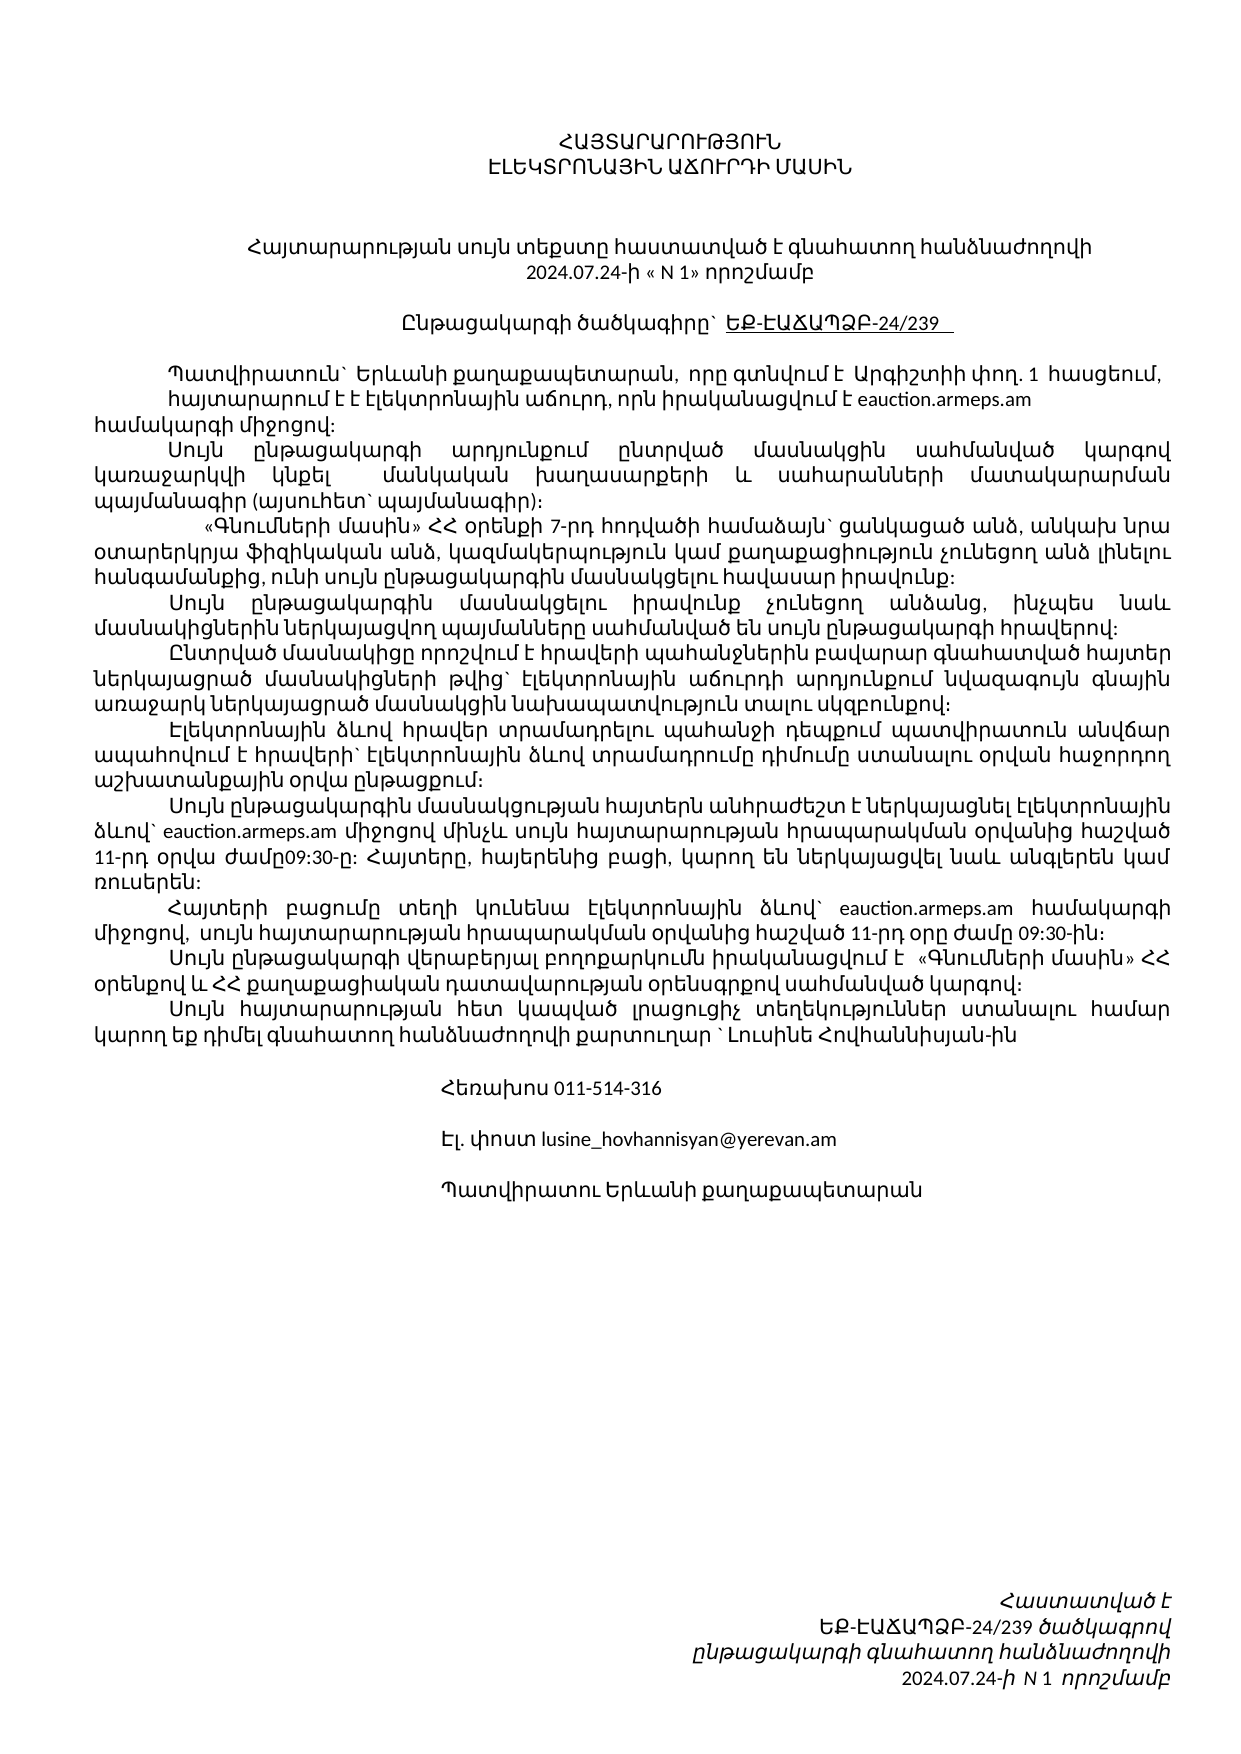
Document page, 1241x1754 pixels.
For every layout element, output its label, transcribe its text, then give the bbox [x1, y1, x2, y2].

text 2024.07.24 -ի « N 1» որոշմամբ [94, 259, 1171, 285]
text հայտարարում է է էլեկտրոնային աճուրդ, որն իրականացվում է eauction.armeps.am համակարգի միջոցով: [94, 386, 1171, 437]
text ԵՔ-ԷԱՃԱՊՁԲ-24/239 ծածկագրով [94, 1614, 1171, 1639]
text Էլ. փոստ lusine_hovhannisyan@yerevan.am [94, 1126, 1171, 1152]
text Սույն ընթացակարգի արդյունքում ընտրված մասնակցին սահմանված կարգով կառաջարկվի կնքել մանկական խաղասարքերի և սահարանների մատակարարման պայմանագիր (այսուհետ` պայմանագիր)։ [94, 437, 1171, 513]
text ընթացակարգի գնահատող հանձնաժողովի [94, 1639, 1171, 1665]
text 2024.07.24 -ի N 1 որոշմամբ [94, 1665, 1171, 1690]
text Սույն ընթացակարգին մասնակցության հայտերն անհրաժեշտ է ներկայացնել էլեկտրոնային ձևով` eauction.armeps.am միջոցով մինչև սույն հայտարարության հրապարակման օրվանից հաշված 11-րդ օրվա ժամը09:30-ը: Հայտերը, հայերենից բացի, կարող են ներկայացվել նաև անգլերեն կամ ռուսերեն: [94, 793, 1171, 895]
text Հեռախոս 011-514-316 [94, 1076, 1171, 1101]
text Սույն հայտարարության հետ կապված լրացուցիչ տեղեկություններ ստանալու համար կարող եք դիմել գնահատող հանձնաժողովի քարտուղար ` Լուսինե Հովհաննիսյան-ին [94, 996, 1171, 1047]
text Հայտարարության սույն տեքստը հաստատված է գնահատող հանձնաժողովի [94, 234, 1171, 259]
text Պատվիրատուն` Երևանի քաղաքապետարան, որը գտնվում է Արգիշտիի փող. 1 հասցեում, [94, 361, 1171, 386]
text ՀԱՅՏԱՐԱՐՈՒԹՅՈՒՆ [94, 129, 1171, 154]
text Ընթացակարգի ծածկագիրը` ԵՔ-ԷԱՃԱՊՁԲ-24/239 [94, 310, 1171, 336]
text Սույն ընթացակարգին մասնակցելու իրավունք չունեցող անձանց, ինչպես նաև մասնակիցներին ներկայացվող պայմանները սահմանված են սույն ընթացակարգի հրավերով: [94, 590, 1171, 641]
text ԷԼԵԿՏՐՈՆԱՅԻՆ ԱՃՈՒՐԴԻ ՄԱՍԻՆ [94, 154, 1171, 180]
text Հայտերի բացումը տեղի կունենա էլեկտրոնային ձևով` eauction.armeps.am համակարգի միջոցով, սույն հայտարարության հրապարակման օրվանից հաշված 11-րդ օրը ժամը 09:30-ին։ [94, 895, 1171, 946]
text Էլեկտրոնային ձևով հրավեր տրամադրելու պահանջի դեպքում պատվիրատուն անվճար ապահովում է հրավերի` էլեկտրոնային ձևով տրամադրումը դիմումը ստանալու օրվան հաջորդող աշխատանքային օրվա ընթացքում։ [94, 717, 1171, 793]
text «Գնումների մասին» ՀՀ օրենքի 7-րդ հոդվածի համաձայն` ցանկացած անձ, անկախ նրա օտարերկրյա ֆիզիկական անձ, կազմակերպություն կամ քաղաքացիություն չունեցող անձ լինելու հանգամանքից, ունի սույն ընթացակարգին մասնակցելու հավասար իրավունք: [94, 513, 1171, 590]
text Հաստատված է [94, 1589, 1171, 1614]
text Ընտրված մասնակիցը որոշվում է հրավերի պահանջներին բավարար գնահատված հայտեր ներկայացրած մասնակիցների թվից` էլեկտրոնային աճուրդի արդյունքում նվազագույն գնային առաջարկ ներկայացրած մասնակցին նախապատվություն տալու սկզբունքով։ [94, 641, 1171, 717]
text Պատվիրատու Երևանի քաղաքապետարան [94, 1177, 1171, 1203]
text Սույն ընթացակարգի վերաբերյալ բողոքարկումն իրականացվում է «Գնումների մասին» ՀՀ օրենքով և ՀՀ քաղաքացիական դատավարության օրենսգրքով սահմանված կարգով։ [94, 946, 1171, 996]
